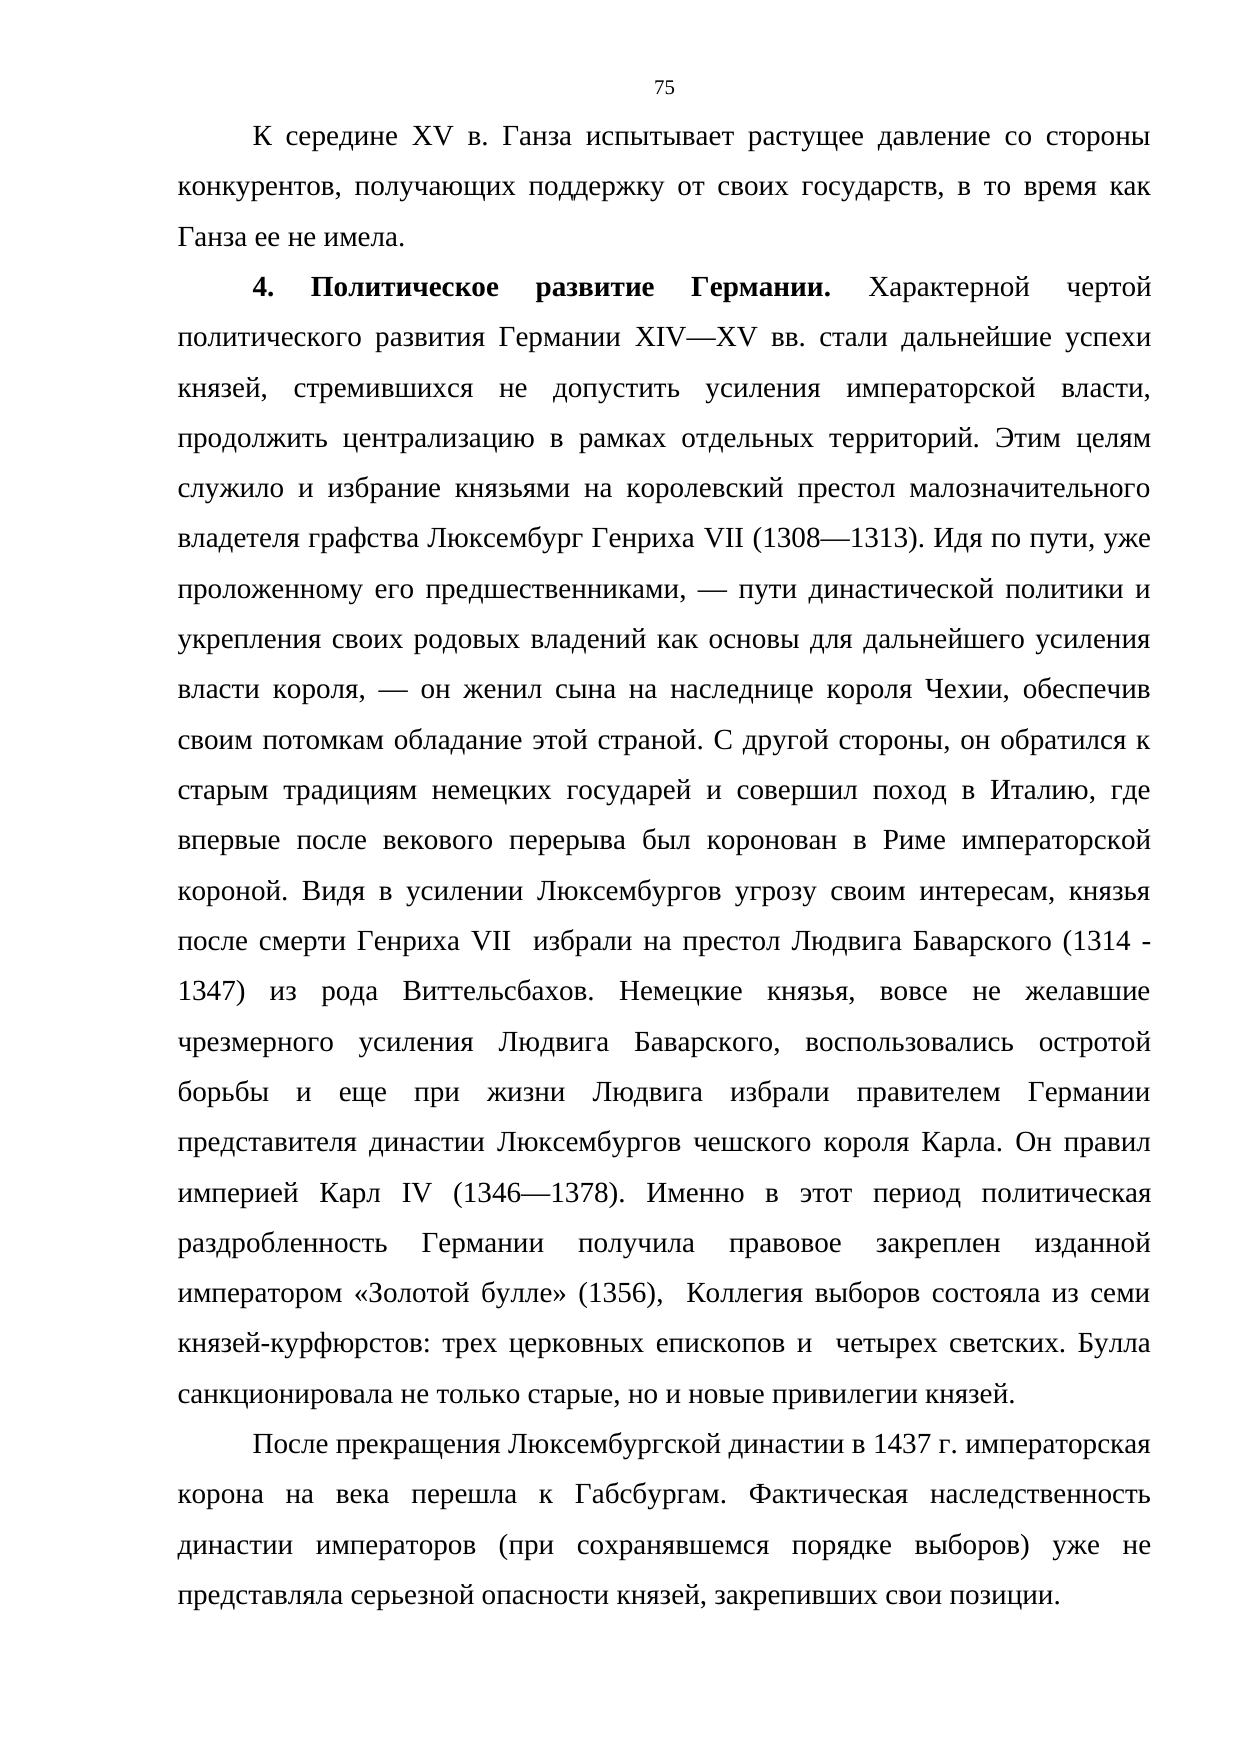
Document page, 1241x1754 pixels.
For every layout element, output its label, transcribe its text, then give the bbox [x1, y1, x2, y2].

text 4. Политическое развитие Германии. Характерной чертой политического развития Германии XIV—XV вв. стали дальнейшие успехи князей, стремившихся не допустить усиления императорской власти, продолжить централизацию в рамках отдельных территорий. Этим целям служило и избрание князьями на королевский престол малозначительного владетеля графства Люксембург Генриха VII (1308—1313). Идя по пути, уже проложенному его предшественниками, — пути династической политики и укрепления своих родовых владений как основы для дальнейшего усиления власти короля, — он женил сына на наследнице короля Чехии, обеспечив своим потомкам обладание этой страной. С другой стороны, он обратился к старым традициям немецких государей и совершил поход в Италию, где впервые после векового перерыва был коронован в Риме императорской короной. Видя в усилении Люксембургов угрозу своим интересам, князья после смерти Генриха VII избрали на престол Людвига Баварского (1314 - 1347) из рода Виттельсбахов. Немецкие князья, вовсе не желавшие чрезмерного усиления Людвига Баварского, воспользовались остротой борьбы и еще при жизни Людвига избрали правителем Германии представителя династии Люксембургов чешского короля Карла. Он правил империей Карл IV (1346—1378). Именно в этот период политическая раздробленность Германии получила правовое закреплен изданной императором «Золотой булле» (1356), Коллегия выборов состояла из семи князей-курфюрстов: трех церковных епископов и четырех светских. Булла санкционировала не только старые, но и новые привилегии князей. [177, 269, 1152, 1409]
text К середине XV в. Ганза испытывает растущее давление со стороны конкурентов, получающих поддержку от своих государств, в то время как Ганза ее не имела. [177, 118, 1152, 252]
text После прекращения Люксембургской династии в . императорская корона на века перешла к Габсбургам. Фактическая наследственность династии императоров (при сохранявшемся порядке выборов) уже не представляла серьезной опасности князей, закрепивших свои позиции. [177, 1426, 1152, 1611]
